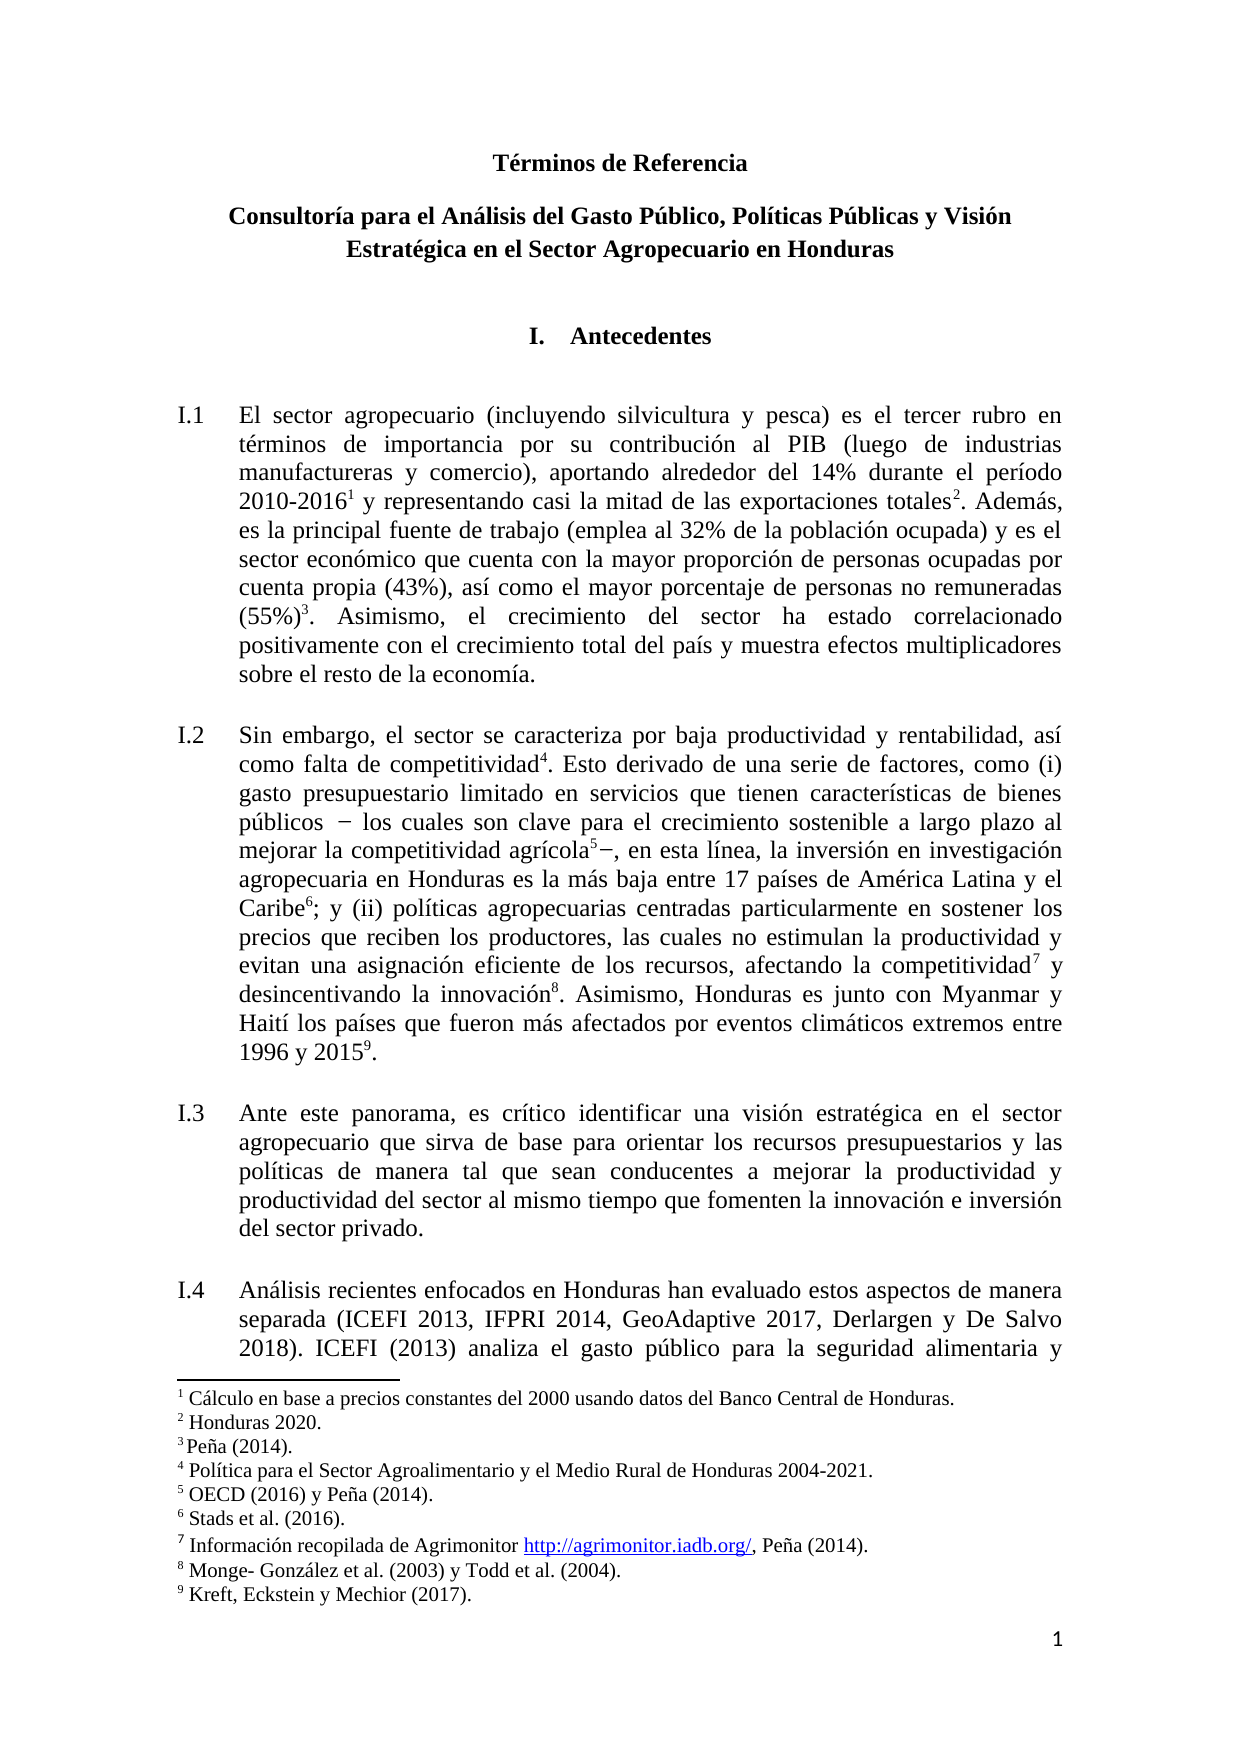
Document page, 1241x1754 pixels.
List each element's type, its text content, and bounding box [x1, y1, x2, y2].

list Ante este panorama, es crítico identificar una visión estratégica en el sector agropecuario que sirva de base para orientar los recursos presupuestarios y las políticas de manera tal que sean conducentes a mejorar la productividad y productividad del sector al mismo tiempo que fomenten la innovación e inversión del sector privado. [177, 1098, 1063, 1242]
list Sin embargo, el sector se caracteriza por baja productividad y rentabilidad, así como falta de competitividad. Esto derivado de una serie de factores, como (i) gasto presupuestario limitado en servicios que tienen características de bienes públicos ̶ los cuales son clave para el crecimiento sostenible a largo plazo al mejorar la competitividad agrícola ̶ , en esta línea, la inversión en investigación agropecuaria en Honduras es la más baja entre 17 países de América Latina y el Caribe; y (ii) políticas agropecuarias centradas particularmente en sostener los precios que reciben los productores, las cuales no estimulan la productividad y evitan una asignación eficiente de los recursos, afectando la competitividad y desincentivando la innovación. Asimismo, Honduras es junto con Myanmar y Haití los países que fueron más afectados por eventos climáticos extremos entre 1996 y 2015. [177, 720, 1063, 1065]
list Antecedentes [177, 321, 1063, 350]
list El sector agropecuario (incluyendo silvicultura y pesca) es el tercer rubro en términos de importancia por su contribución al PIB (luego de industrias manufactureras y comercio), aportando alrededor del 14% durante el período 2010-2016 y representando casi la mitad de las exportaciones totales. Además, es la principal fuente de trabajo (emplea al 32% de la población ocupada) y es el sector económico que cuenta con la mayor proporción de personas ocupadas por cuenta propia (43%), así como el mayor porcentaje de personas no remuneradas (55%). Asimismo, el crecimiento del sector ha estado correlacionado positivamente con el crecimiento total del país y muestra efectos multiplicadores sobre el resto de la economía. [177, 400, 1063, 687]
text Términos de Referencia [177, 148, 1063, 176]
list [177, 1275, 1063, 1361]
text Consultoría para el Análisis del Gasto Público, Políticas Públicas y Visión Estratégica en el Sector Agropecuario en Honduras [177, 201, 1063, 263]
